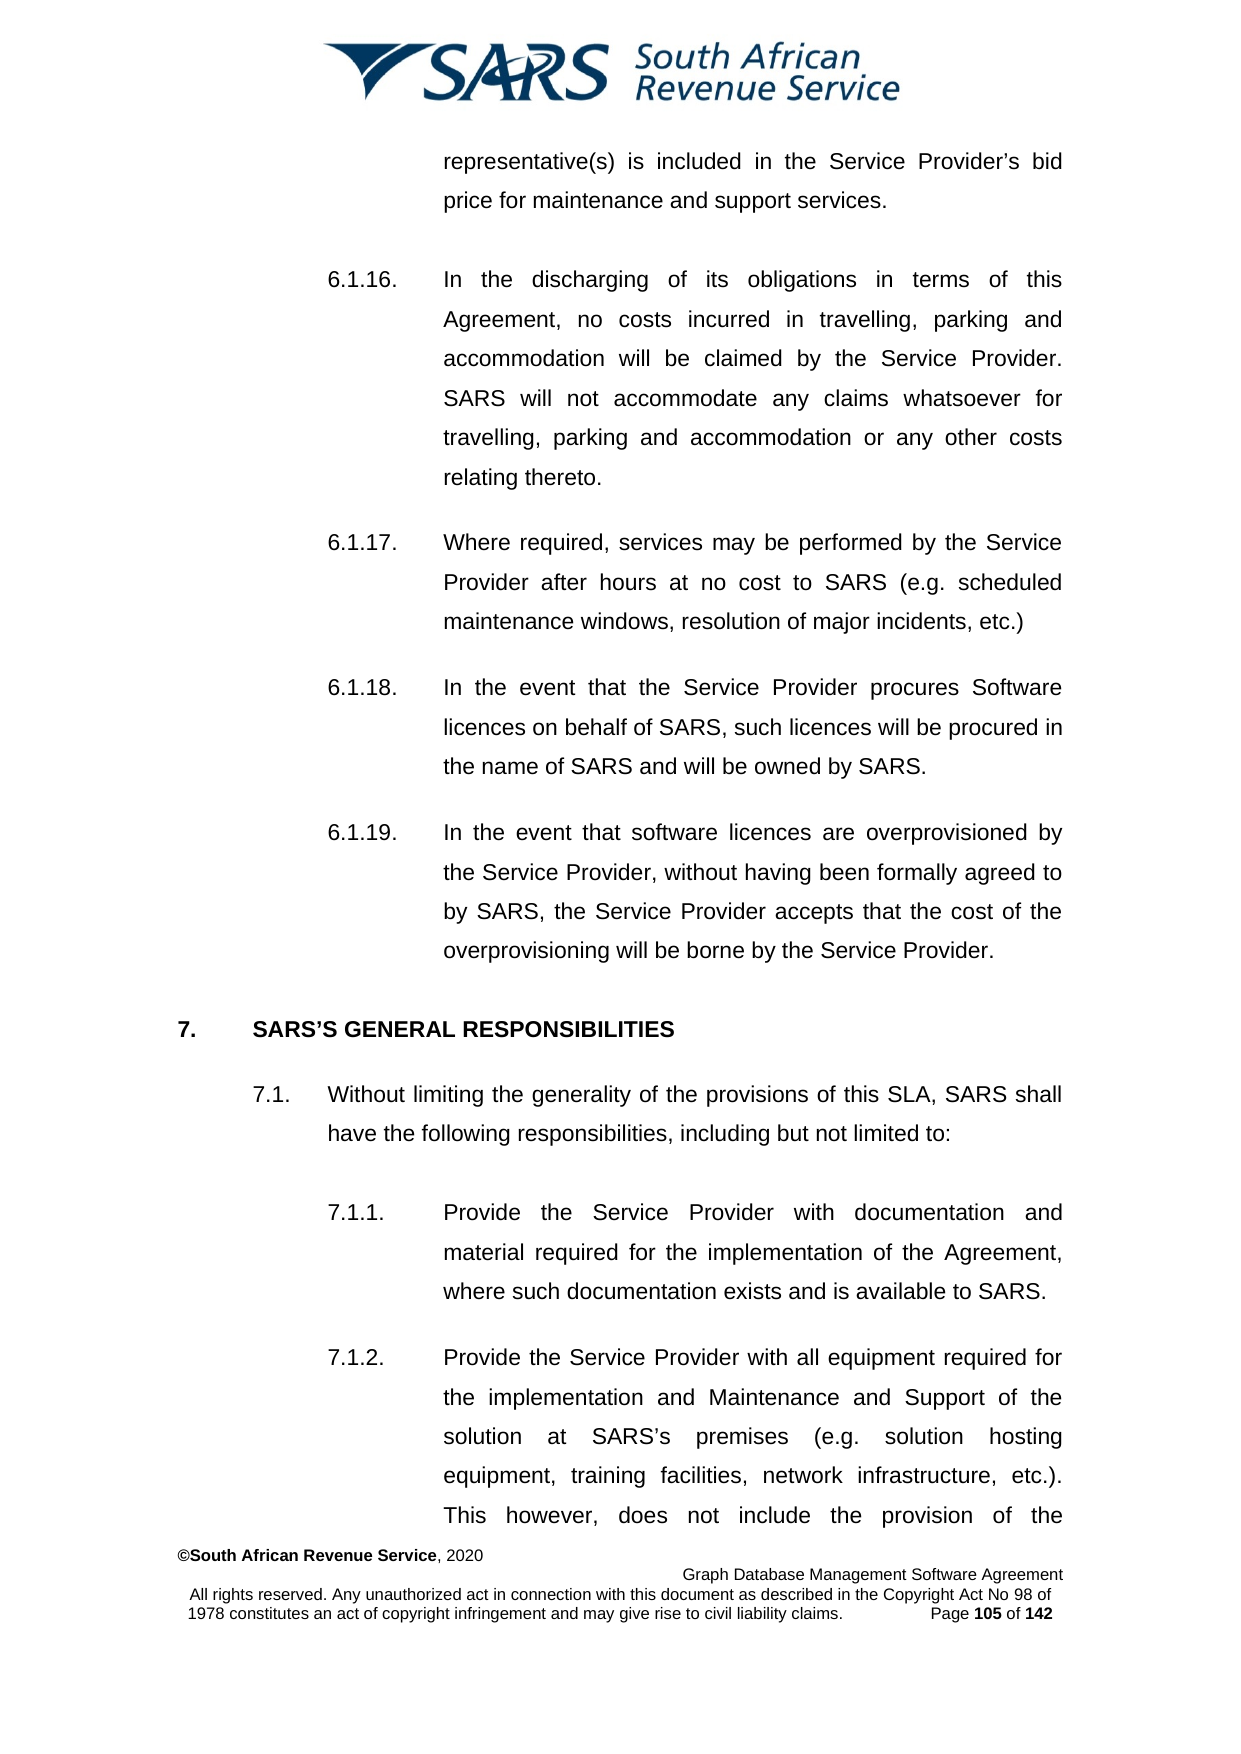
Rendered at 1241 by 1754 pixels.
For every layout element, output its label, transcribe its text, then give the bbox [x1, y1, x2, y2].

list Provide the Service Provider with documentation and material required for the implementation of the Agreement, where such documentation exists and is available to SARS. [327, 1199, 1063, 1304]
picture [281, 12, 945, 147]
list In the event that software licences are overprovisioned by the Service Provider, without having been formally agreed to by SARS, the Service Provider accepts that the cost of the overprovisioning will be borne by the Service Provider. [327, 819, 1063, 964]
list In the event that the Service Provider procures Software licences on behalf of SARS, such licences will be procured in the name of SARS and will be owned by SARS. [327, 674, 1063, 779]
list Where required, services may be performed by the Service Provider after hours at no cost to SARS (e.g. scheduled maintenance windows, resolution of major incidents, etc.) [327, 529, 1063, 635]
list In the discharging of its obligations in terms of this Agreement, no costs incurred in travelling, parking and accommodation will be claimed by the Service Provider. SARS will not accommodate any claims whatsoever for travelling, parking and accommodation or any other costs relating thereto. [327, 266, 1063, 490]
list SARS’S GENERAL RESPONSIBILITIES [177, 1016, 1063, 1043]
list Without limiting the generality of the provisions of this SLA, SARS shall have the following responsibilities, including but not limited to: [252, 1081, 1063, 1147]
